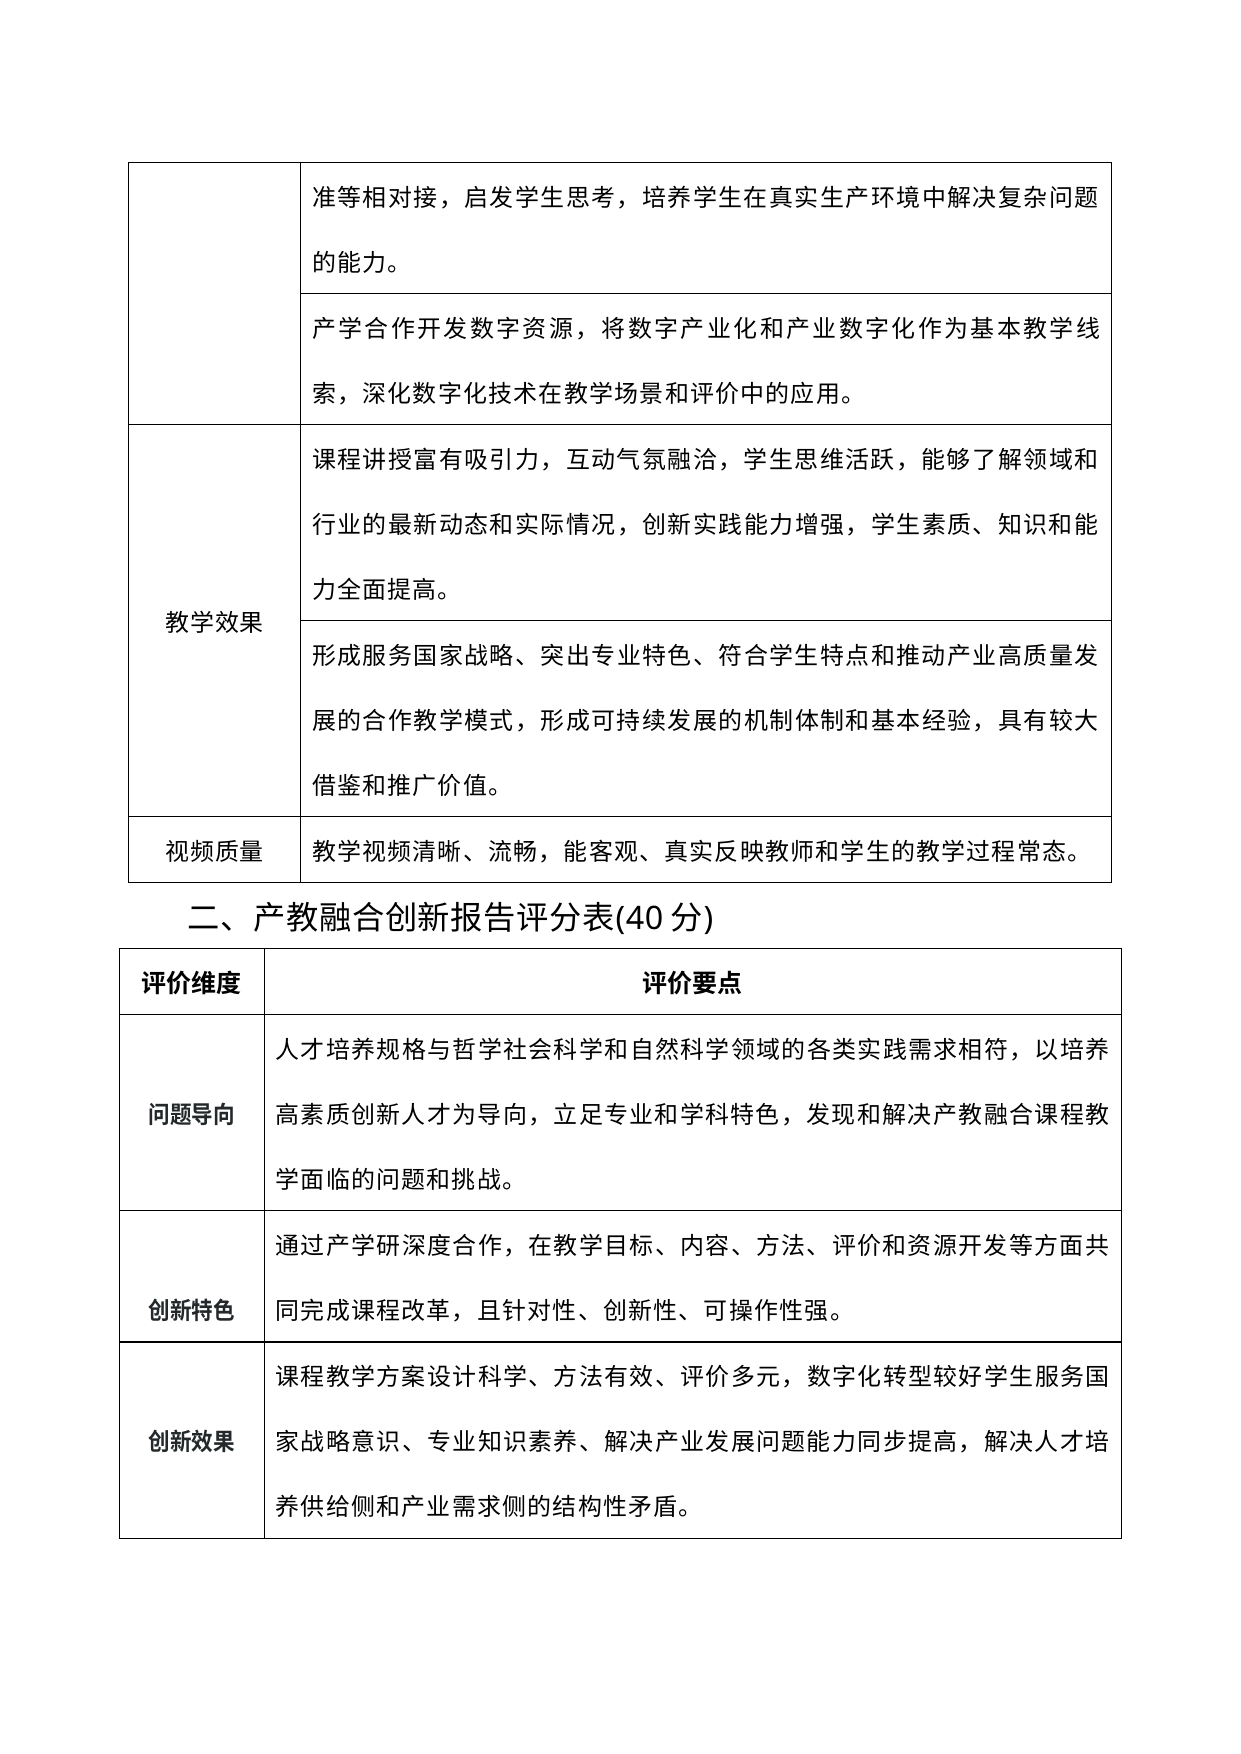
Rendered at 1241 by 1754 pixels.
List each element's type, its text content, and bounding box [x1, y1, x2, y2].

table_cell 形成服务国家战略、突出专业特色、符合学生特点和推动产业高质量发展的合作教学模式，形成可持续发展的机制体制和基本经验，具有较大借鉴和推广价值。 [301, 621, 1111, 816]
text 二、产教融合创新报告评分表(40分) [187, 883, 1053, 948]
table_cell 产学合作开发数字资源，将数字产业化和产业数字化作为基本教学线索，深化数字化技术在教学场景和评价中的应用。 [301, 294, 1111, 424]
table_cell 问题导向 [120, 1015, 264, 1210]
table_cell 创新特色 [120, 1211, 264, 1341]
table_cell 通过产学研深度合作，在教学目标、内容、方法、评价和资源开发等方面共同完成课程改革，且针对性、创新性、可操作性强。 [265, 1211, 1121, 1341]
table_header 评价维度 [120, 949, 264, 1014]
table_cell 创新效果 [120, 1343, 264, 1537]
table_cell 人才培养规格与哲学社会科学和自然科学领域的各类实践需求相符，以培养高素质创新人才为导向，立足专业和学科特色，发现和解决产教融合课程教学面临的问题和挑战。 [265, 1015, 1121, 1210]
table_cell 教学视频清晰、流畅，能客观、真实反映教师和学生的教学过程常态。 [301, 817, 1111, 882]
table_cell 视频质量 [129, 817, 300, 882]
table_cell 课程教学方案设计科学、方法有效、评价多元，数字化转型较好学生服务国家战略意识、专业知识素养、解决产业发展问题能力同步提高，解决人才培养供给侧和产业需求侧的结构性矛盾。 [265, 1343, 1121, 1537]
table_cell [301, 163, 1111, 293]
table_cell 教学效果 [129, 425, 300, 816]
table_header 评价要点 [265, 949, 1121, 1014]
table_cell 课程讲授富有吸引力，互动气氛融洽，学生思维活跃，能够了解领域和行业的最新动态和实际情况，创新实践能力增强，学生素质、知识和能力全面提高。 [301, 425, 1111, 620]
